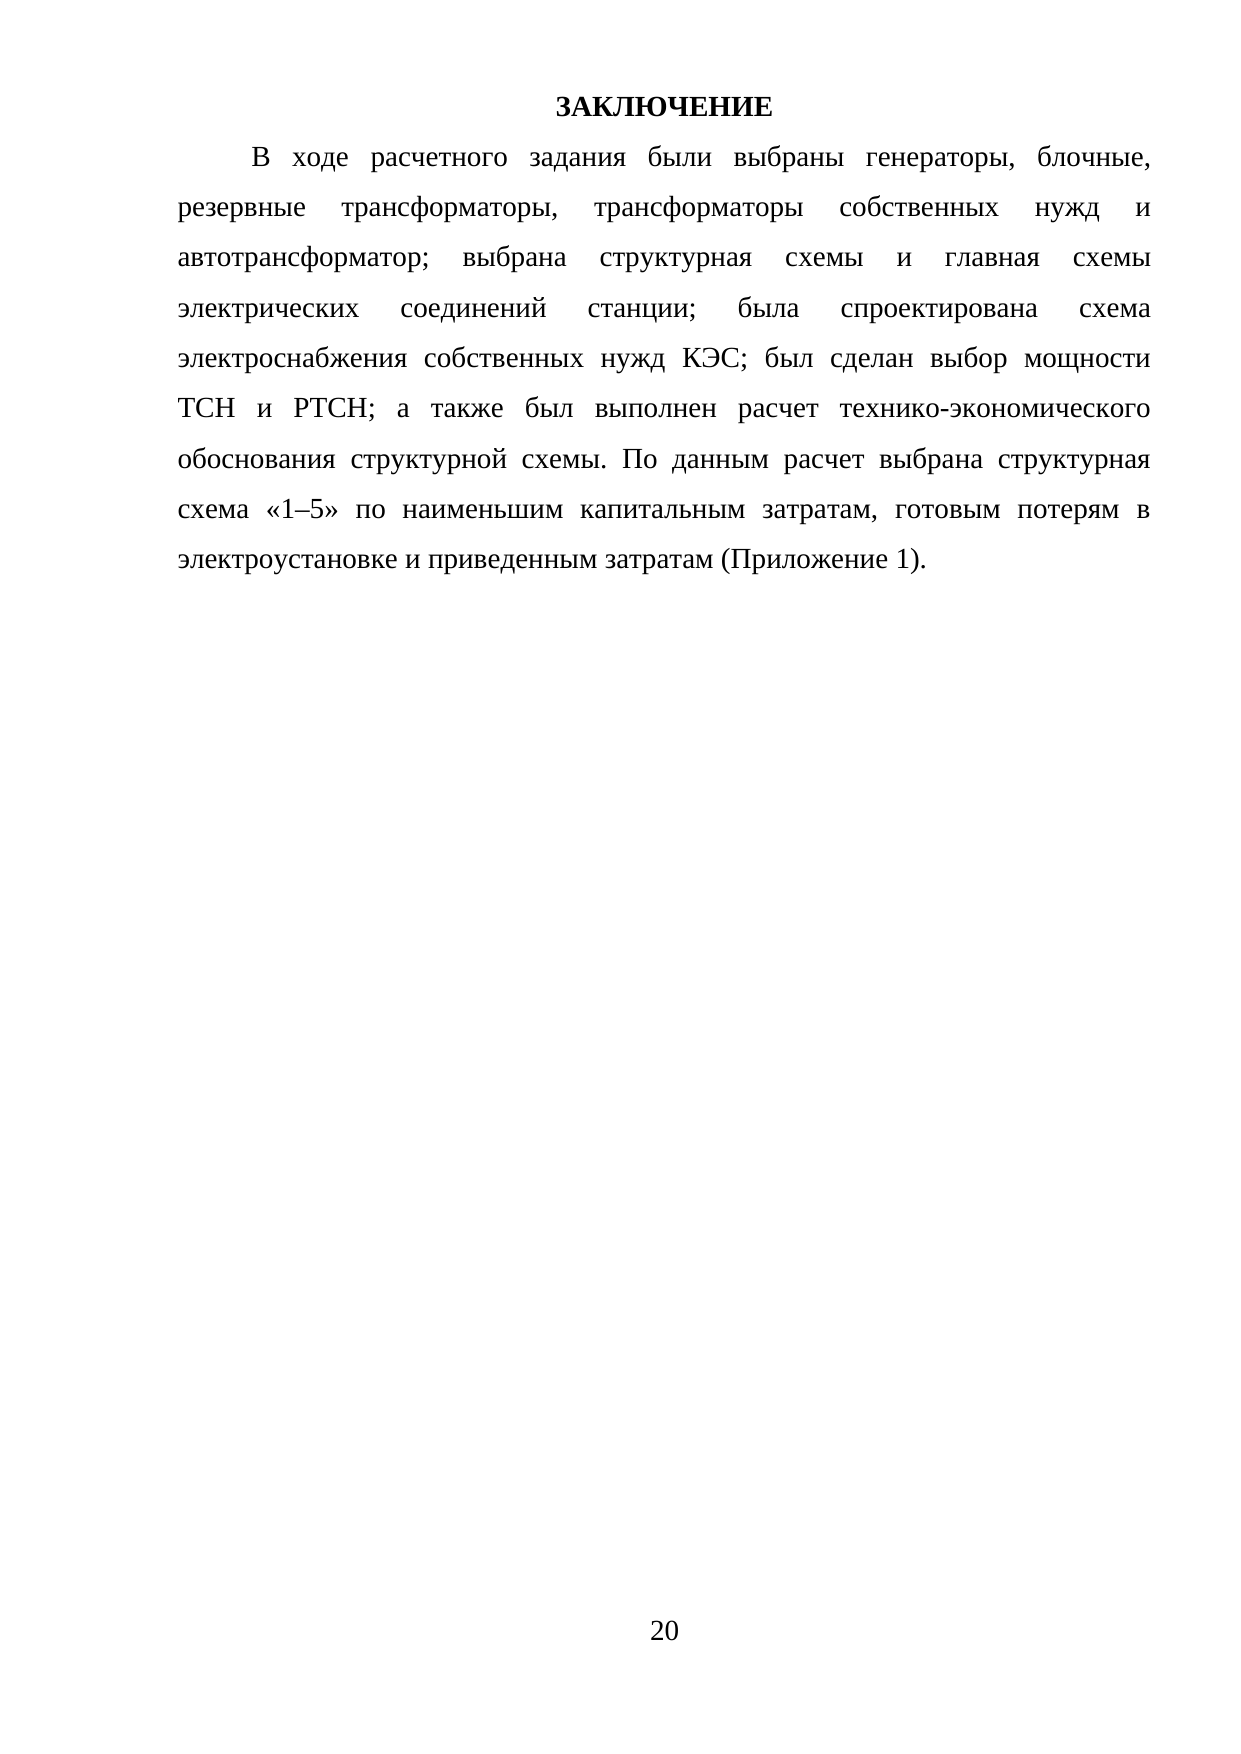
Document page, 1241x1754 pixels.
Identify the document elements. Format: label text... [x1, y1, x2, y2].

text В ходе расчетного задания были выбраны генераторы, блочные, резервные трансформаторы, трансформаторы собственных нужд и автотрансформатор; выбрана структурная схемы и главная схемы электрических соединений станции; была спроектирована схема электроснабжения собственных нужд КЭС; был сделан выбор мощности ТСН и РТСН; а также был выполнен расчет технико-экономического обоснования структурной схемы. По данным расчет выбрана структурная схема «1–5» по наименьшим капитальным затратам, готовым потерям в электроустановке и приведенным затратам (Приложение 1). [177, 139, 1152, 575]
subtitle ЗАКЛЮЧЕНИЕ [177, 89, 1152, 122]
